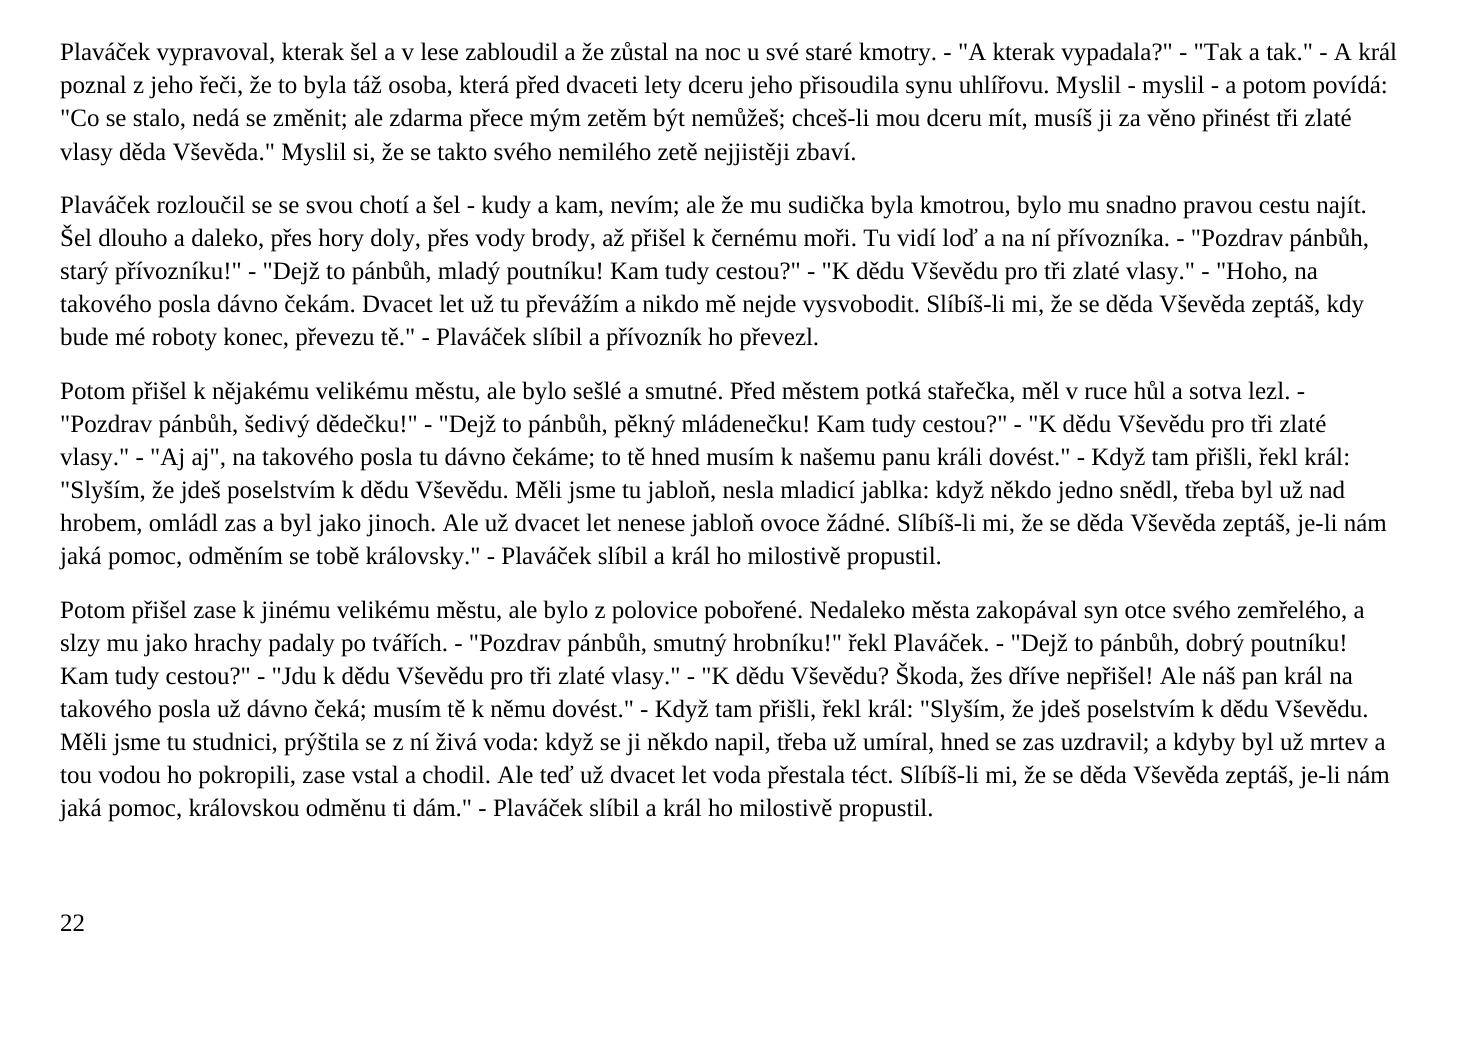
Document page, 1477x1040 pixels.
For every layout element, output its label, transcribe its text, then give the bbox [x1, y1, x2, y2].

text Potom přišel k nějakému velikému městu, ale bylo sešlé a smutné. Před městem potká stařečka, měl v ruce hůl a sotva lezl. - "Pozdrav pánbůh, šedivý dědečku!" - "Dejž to pánbůh, pěkný mládenečku! Kam tudy cestou?" - "K dědu Vševědu pro tři zlaté vlasy." - "Aj aj", na takového posla tu dávno čekáme; to tě hned musím k našemu panu králi dovést." - Když tam přišli, řekl král: "Slyším, že jdeš poselstvím k dědu Vševědu. Měli jsme tu jabloň, nesla mladicí jablka: když někdo jedno snědl, třeba byl už nad hrobem, omládl zas a byl jako jinoch. Ale už dvacet let nenese jabloň ovoce žádné. Slíbíš-li mi, že se děda Vševěda zeptáš, je-li nám jaká pomoc, odměním se tobě královsky." - Plaváček slíbil a král ho milostivě propustil. [60, 376, 1401, 570]
text Plaváček rozloučil se se svou chotí a šel - kudy a kam, nevím; ale že mu sudička byla kmotrou, bylo mu snadno pravou cestu najít. Šel dlouho a daleko, přes hory doly, přes vody brody, až přišel k černému moři. Tu vidí loď a na ní přívozníka. - "Pozdrav pánbůh, starý přívozníku!" - "Dejž to pánbůh, mladý poutníku! Kam tudy cestou?" - "K dědu Vševědu pro tři zlaté vlasy." - "Hoho, na takového posla dávno čekám. Dvacet let už tu převážím a nikdo mě nejde vysvobodit. Slíbíš-li mi, že se děda Vševěda zeptáš, kdy bude mé roboty konec, převezu tě." - Plaváček slíbil a přívozník ho převezl. [60, 190, 1401, 351]
text Potom přišel zase k jinému velikému městu, ale bylo z polovice pobořené. Nedaleko města zakopával syn otce svého zemřelého, a slzy mu jako hrachy padaly po tvářích. - "Pozdrav pánbůh, smutný hrobníku!" řekl Plaváček. - "Dejž to pánbůh, dobrý poutníku! Kam tudy cestou?" - "Jdu k dědu Vševědu pro tři zlaté vlasy." - "K dědu Vševědu? Škoda, žes dříve nepřišel! Ale náš pan král na takového posla už dávno čeká; musím tě k němu dovést." - Když tam přišli, řekl král: "Slyším, že jdeš poselstvím k dědu Vševědu. Měli jsme tu studnici, prýštila se z ní živá voda: když se ji někdo napil, třeba už umíral, hned se zas uzdravil; a kdyby byl už mrtev a tou vodou ho pokropili, zase vstal a chodil. Ale teď už dvacet let voda přestala téct. Slíbíš-li mi, že se děda Vševěda zeptáš, je-li nám jaká pomoc, královskou odměnu ti dám." - Plaváček slíbil a král ho milostivě propustil. [60, 595, 1401, 822]
text Plaváček vypravoval, kterak šel a v lese zabloudil a že zůstal na noc u své staré kmotry. - "A kterak vypadala?" - "Tak a tak." - A král poznal z jeho řeči, že to byla táž osoba, která před dvaceti lety dceru jeho přisoudila synu uhlířovu. Myslil - myslil - a potom povídá: "Co se stalo, nedá se změnit; ale zdarma přece mým zetěm být nemůžeš; chceš-li mou dceru mít, musíš ji za věno přinést tři zlaté vlasy děda Vševěda." Myslil si, že se takto svého nemilého zetě nejjistěji zbaví. [60, 37, 1401, 165]
